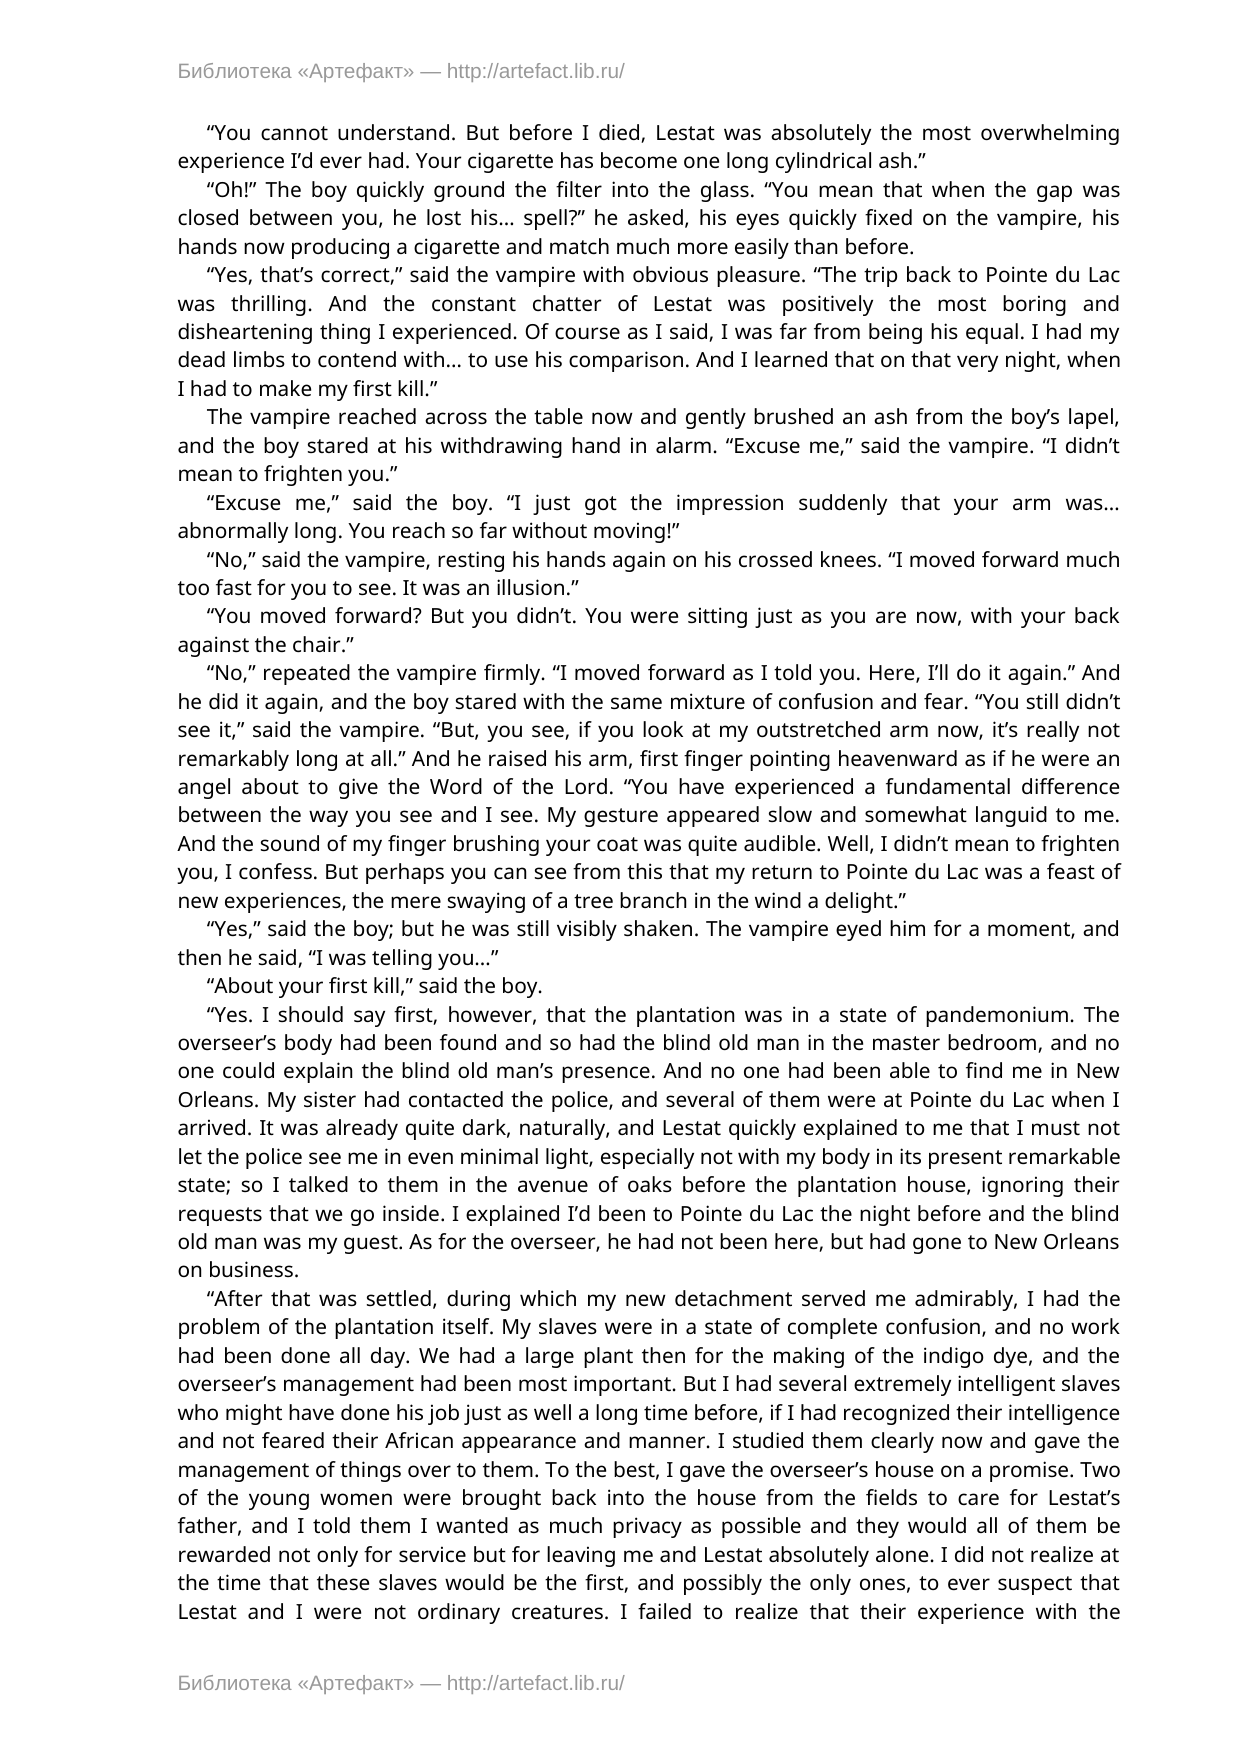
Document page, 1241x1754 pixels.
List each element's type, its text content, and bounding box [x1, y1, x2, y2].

text “Excuse me,” said the boy. “I just got the impression suddenly that your arm was… abnormally long. You reach so far without moving!” [177, 488, 1122, 545]
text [177, 1284, 1122, 1625]
text “Yes,” said the boy; but he was still visibly shaken. The vampire eyed him for a moment, and then he said, “I was telling you…” [177, 914, 1122, 971]
text “You moved forward? But you didn’t. You were sitting just as you are now, with your back against the chair.” [177, 602, 1122, 658]
text “No,” repeated the vampire firmly. “I moved forward as I told you. Here, I’ll do it again.” And he did it again, and the boy stared with the same mixture of confusion and fear. “You still didn’t see it,” said the vampire. “But, you see, if you look at my outstretched arm now, it’s really not remarkably long at all.” And he raised his arm, first finger pointing heavenward as if he were an angel about to give the Word of the Lord. “You have experienced a fundamental difference between the way you see and I see. My gesture appeared slow and somewhat languid to me. And the sound of my finger brushing your coat was quite audible. Well, I didn’t mean to frighten you, I confess. But perhaps you can see from this that my return to Pointe du Lac was a feast of new experiences, the mere swaying of a tree branch in the wind a delight.” [177, 658, 1122, 914]
text “Yes, that’s correct,” said the vampire with obvious pleasure. “The trip back to Pointe du Lac was thrilling. And the constant chatter of Lestat was positively the most boring and disheartening thing I experienced. Of course as I said, I was far from being his equal. I had my dead limbs to contend with… to use his comparison. And I learned that on that very night, when I had to make my first kill.” [177, 260, 1122, 402]
text “Yes. I should say first, however, that the plantation was in a state of pandemonium. The overseer’s body had been found and so had the blind old man in the master bedroom, and no one could explain the blind old man’s presence. And no one had been able to find me in New Orleans. My sister had contacted the police, and several of them were at Pointe du Lac when I arrived. It was already quite dark, naturally, and Lestat quickly explained to me that I must not let the police see me in even minimal light, especially not with my body in its present remarkable state; so I talked to them in the avenue of oaks before the plantation house, ignoring their requests that we go inside. I explained I’d been to Pointe du Lac the night before and the blind old man was my guest. As for the overseer, he had not been here, but had gone to New Orleans on business. [177, 1000, 1122, 1284]
text “You cannot understand. But before I died, Lestat was absolutely the most overwhelming experience I’d ever had. Your cigarette has become one long cylindrical ash.” [177, 118, 1122, 175]
text “Oh!” The boy quickly ground the filter into the glass. “You mean that when the gap was closed between you, he lost his… spell?” he asked, his eyes quickly fixed on the vampire, his hands now producing a cigarette and match much more easily than before. [177, 175, 1122, 260]
text The vampire reached across the table now and gently brushed an ash from the boy’s lapel, and the boy stared at his withdrawing hand in alarm. “Excuse me,” said the vampire. “I didn’t mean to frighten you.” [177, 402, 1122, 488]
text “No,” said the vampire, resting his hands again on his crossed knees. “I moved forward much too fast for you to see. It was an illusion.” [177, 545, 1122, 602]
text “About your first kill,” said the boy. [177, 971, 1122, 1000]
